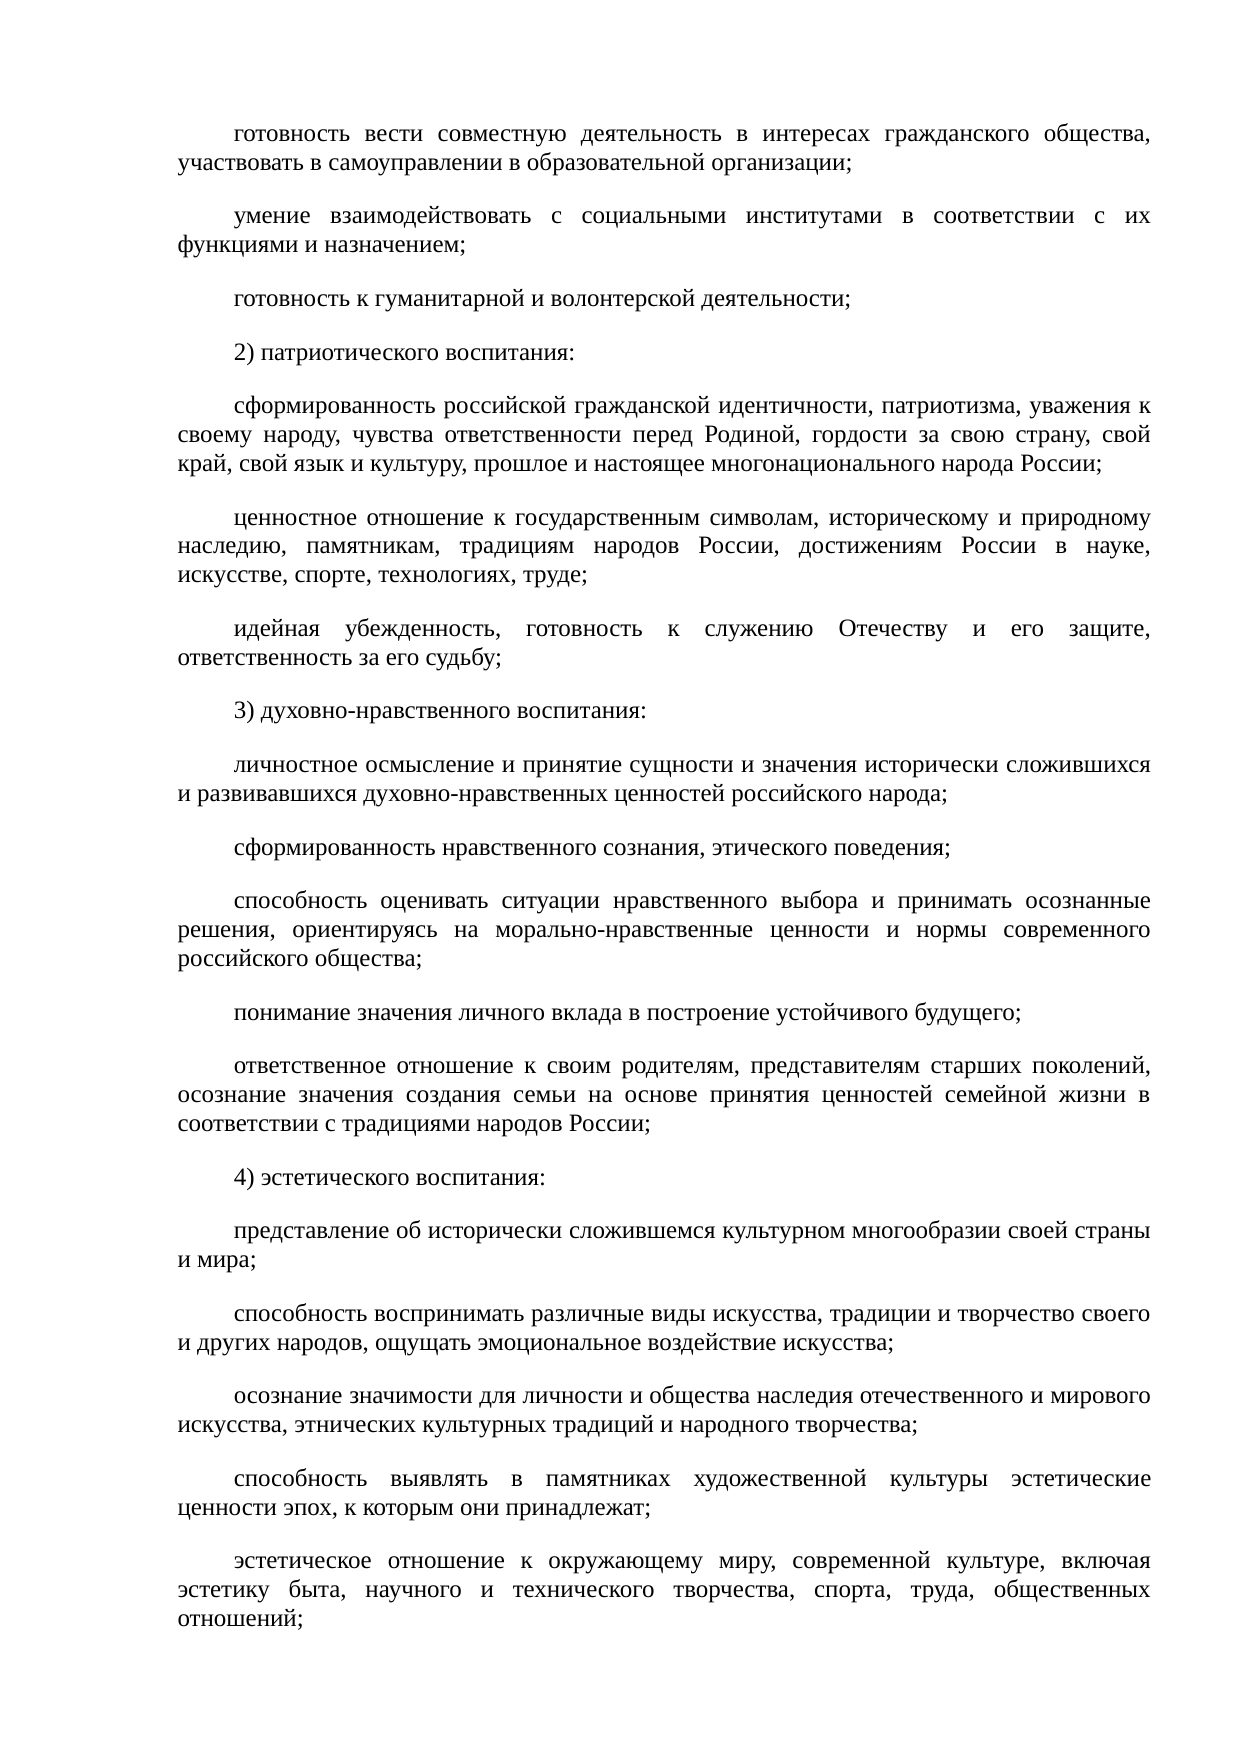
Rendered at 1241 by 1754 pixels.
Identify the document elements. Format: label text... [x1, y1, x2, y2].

text 4) эстетического воспитания: [177, 1162, 1152, 1191]
text 2) патриотического воспитания: [177, 337, 1152, 366]
text способность оценивать ситуации нравственного выбора и принимать осознанные решения, ориентируясь на морально-нравственные ценности и нормы современного российского общества; [177, 886, 1152, 972]
text осознание значимости для личности и общества наследия отечественного и мирового искусства, этнических культурных традиций и народного творчества; [177, 1381, 1152, 1438]
text способность воспринимать различные виды искусства, традиции и творчество своего и других народов, ощущать эмоциональное воздействие искусства; [177, 1298, 1152, 1356]
text 3) духовно-нравственного воспитания: [177, 696, 1152, 724]
text личностное осмысление и принятие сущности и значения исторически сложившихся и развивавшихся духовно-нравственных ценностей российского народа; [177, 749, 1152, 807]
text эстетическое отношение к окружающему миру, современной культуре, включая эстетику быта, научного и технического творчества, спорта, труда, общественных отношений; [177, 1546, 1152, 1632]
text понимание значения личного вклада в построение устойчивого будущего; [177, 997, 1152, 1026]
text готовность вести совместную деятельность в интересах гражданского общества, участвовать в самоуправлении в образовательной организации; [177, 118, 1152, 176]
text ценностное отношение к государственным символам, историческому и природному наследию, памятникам, традициям народов России, достижениям России в науке, искусстве, спорте, технологиях, труде; [177, 502, 1152, 588]
text представление об исторически сложившемся культурном многообразии своей страны и мира; [177, 1216, 1152, 1273]
text готовность к гуманитарной и волонтерской деятельности; [177, 283, 1152, 312]
text идейная убежденность, готовность к служению Отечеству и его защите, ответственность за его судьбу; [177, 613, 1152, 671]
text сформированность нравственного сознания, этического поведения; [177, 832, 1152, 861]
text способность выявлять в памятниках художественной культуры эстетические ценности эпох, к которым они принадлежат; [177, 1463, 1152, 1521]
text ответственное отношение к своим родителям, представителям старших поколений, осознание значения создания семьи на основе принятия ценностей семейной жизни в соответствии с традициями народов России; [177, 1051, 1152, 1137]
text умение взаимодействовать с социальными институтами в соответствии с их функциями и назначением; [177, 201, 1152, 258]
text сформированность российской гражданской идентичности, патриотизма, уважения к своему народу, чувства ответственности перед Родиной, гордости за свою страну, свой край, свой язык и культуру, прошлое и настоящее многонационального народа России; [177, 391, 1152, 477]
